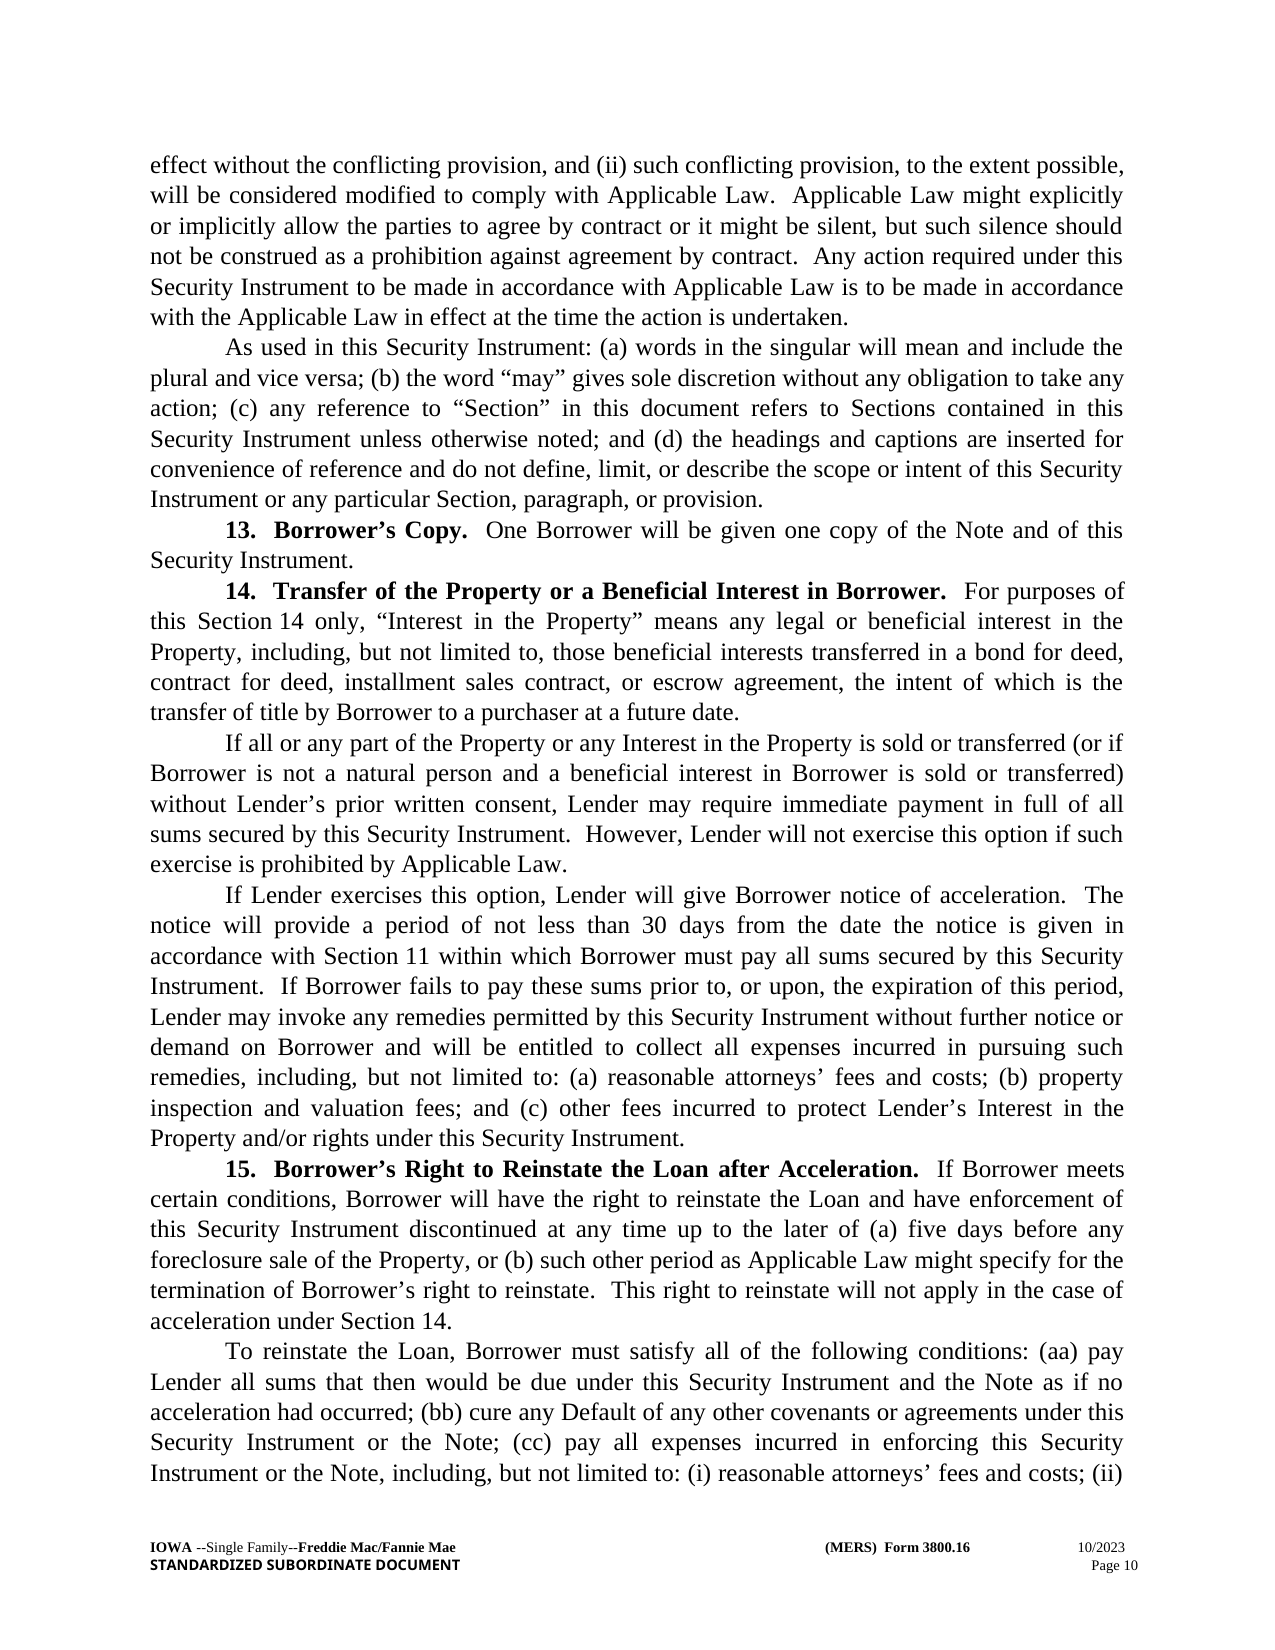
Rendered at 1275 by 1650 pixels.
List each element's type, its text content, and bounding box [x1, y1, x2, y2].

text 13. Borrower’s Copy. One Borrower will be given one copy of the Note and of this Security Instrument. [150, 515, 1125, 574]
text If all or any part of the Property or any Interest in the Property is sold or transferred (or if Borrower is not a natural person and a beneficial interest in Borrower is sold or transferred) without Lender’s prior written consent, Lender may require immediate payment in full of all sums secured by this Security Instrument. However, Lender will not exercise this option if such exercise is prohibited by Applicable Law. [150, 728, 1125, 878]
text If Lender exercises this option, Lender will give Borrower notice of acceleration. The notice will provide a period of not less than 30 days from the date the notice is given in accordance with Section 11 within which Borrower must pay all sums secured by this Security Instrument. If Borrower fails to pay these sums prior to, or upon, the expiration of this period, Lender may invoke any remedies permitted by this Security Instrument without further notice or demand on Borrower and will be entitled to collect all expenses incurred in pursuing such remedies, including, but not limited to: (a) reasonable attorneys’ fees and costs; (b) property inspection and valuation fees; and (c) other fees incurred to protect Lender’s Interest in the Property and/or rights under this Security Instrument. [150, 880, 1125, 1152]
text 14. Transfer of the Property or a Beneficial Interest in Borrower. For purposes of this Section 14 only, “Interest in the Property” means any legal or beneficial interest in the Property, including, but not limited to, those beneficial interests transferred in a bond for deed, contract for deed, installment sales contract, or escrow agreement, the intent of which is the transfer of title by Borrower to a purchaser at a future date. [150, 576, 1125, 726]
text As used in this Security Instrument: (a) words in the singular will mean and include the plural and vice versa; (b) the word “may” gives sole discretion without any obligation to take any action; (c) any reference to “Section” in this document refers to Sections contained in this Security Instrument unless otherwise noted; and (d) the headings and captions are inserted for convenience of reference and do not define, limit, or describe the scope or intent of this Security Instrument or any particular Section, paragraph, or provision. [150, 332, 1125, 513]
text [150, 1336, 1125, 1487]
text 15. Borrower’s Right to Reinstate the Loan after Acceleration. If Borrower meets certain conditions, Borrower will have the right to reinstate the Loan and have enforcement of this Security Instrument discontinued at any time up to the later of (a) five days before any foreclosure sale of the Property, or (b) such other period as Applicable Law might specify for the termination of Borrower’s right to reinstate. This right to reinstate will not apply in the case of acceleration under Section 14. [150, 1154, 1125, 1334]
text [150, 150, 1125, 331]
